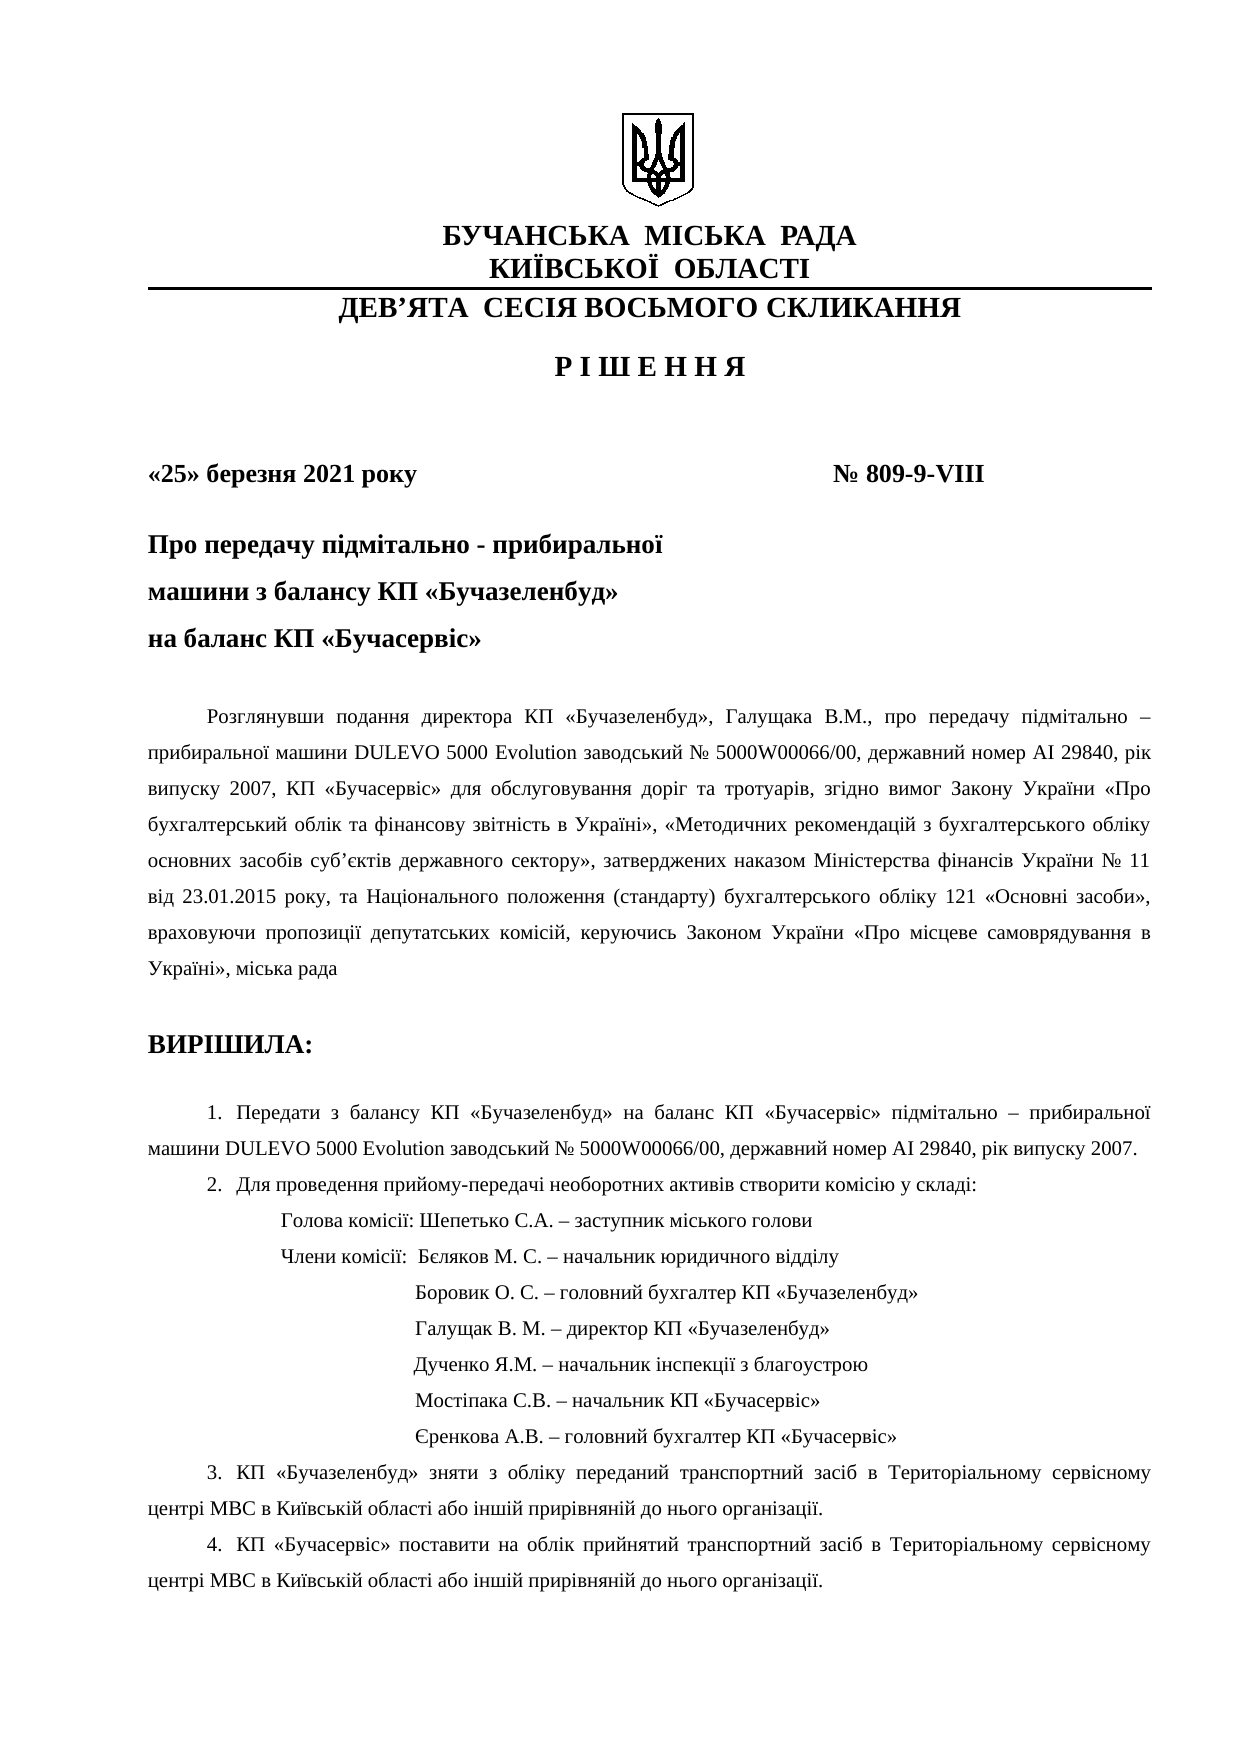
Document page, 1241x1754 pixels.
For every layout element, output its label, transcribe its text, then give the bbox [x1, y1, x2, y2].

text ВИРІШИЛА: [148, 1028, 1152, 1059]
text Про передачу підмітально - прибиральної [148, 528, 1152, 559]
text на баланс КП «Бучасервіс» [148, 622, 1152, 653]
text «25» березня 2021 року № 809-9-VIII [148, 458, 1152, 488]
text ДЕВ’ЯТА СЕСІЯ ВОСЬМОГО СКЛИКАННЯ [148, 290, 1152, 323]
text Галущак В. М. – директор КП «Бучазеленбуд» Дученко Я.М. – начальник інспекції з благоустрою [148, 1316, 1152, 1376]
text Мостіпака С.В. – начальник КП «Бучасервіс» [148, 1388, 1152, 1412]
subtitle ПРОЕКТ [148, 107, 1152, 218]
list КП «Бучазеленбуд» зняти з обліку переданий транспортний засіб в Територіальному сервісному центрі МВС в Київській області або іншій прирівняній до нього організації. [148, 1460, 1152, 1520]
subtitle КИЇВСЬКОЇ ОБЛАСТІ [148, 251, 1152, 287]
text Члени комісії: Бєляков М. С. – начальник юридичного відділу [148, 1244, 1152, 1268]
list Для проведення прийому-передачі необоротних активів створити комісію у складі: [148, 1172, 1152, 1196]
subtitle БУЧАНСЬКА МІСЬКА РАДА [148, 218, 1152, 251]
text Р І Ш Е Н Н Я [148, 349, 1152, 383]
text Голова комісії: Шепетько С.А. – заступник міського голови [148, 1208, 1152, 1232]
text Боровик О. С. – головний бухгалтер КП «Бучазеленбуд» [148, 1280, 1152, 1304]
list Передати з балансу КП «Бучазеленбуд» на баланс КП «Бучасервіс» підмітально – прибиральної машини DULEVO 5000 Evolution заводський № 5000W00066/00, державний номер АІ 29840, рік випуску 2007. [148, 1099, 1152, 1160]
list КП «Бучасервіс» поставити на облік прийнятий транспортний засіб в Територіальному сервісному центрі МВС в Київській області або іншій прирівняній до нього організації. [148, 1532, 1152, 1592]
text машини з балансу КП «Бучазеленбуд» [148, 575, 1152, 606]
text Розглянувши подання директора КП «Бучазеленбуд», Галущака В.М., про передачу підмітально – прибиральної машини DULEVO 5000 Evolution заводський № 5000W00066/00, державний номер АІ 29840, рік випуску 2007, КП «Бучасервіс» для обслуговування доріг та тротуарів, згідно вимог Закону України «Про бухгалтерський облік та фінансову звітність в Україні», «Методичних рекомендацій з бухгалтерського обліку основних засобів суб’єктів державного сектору», затверджених наказом Міністерства фінансів України № 11 від 23.01.2015 року, та Національного положення (стандарту) бухгалтерського обліку 121 «Основні засоби», враховуючи пропозиції депутатських комісій, керуючись Законом України «Про місцеве самоврядування в Україні», міська рада [148, 704, 1152, 980]
text Єренкова А.В. – головний бухгалтер КП «Бучасервіс» [148, 1424, 1152, 1448]
